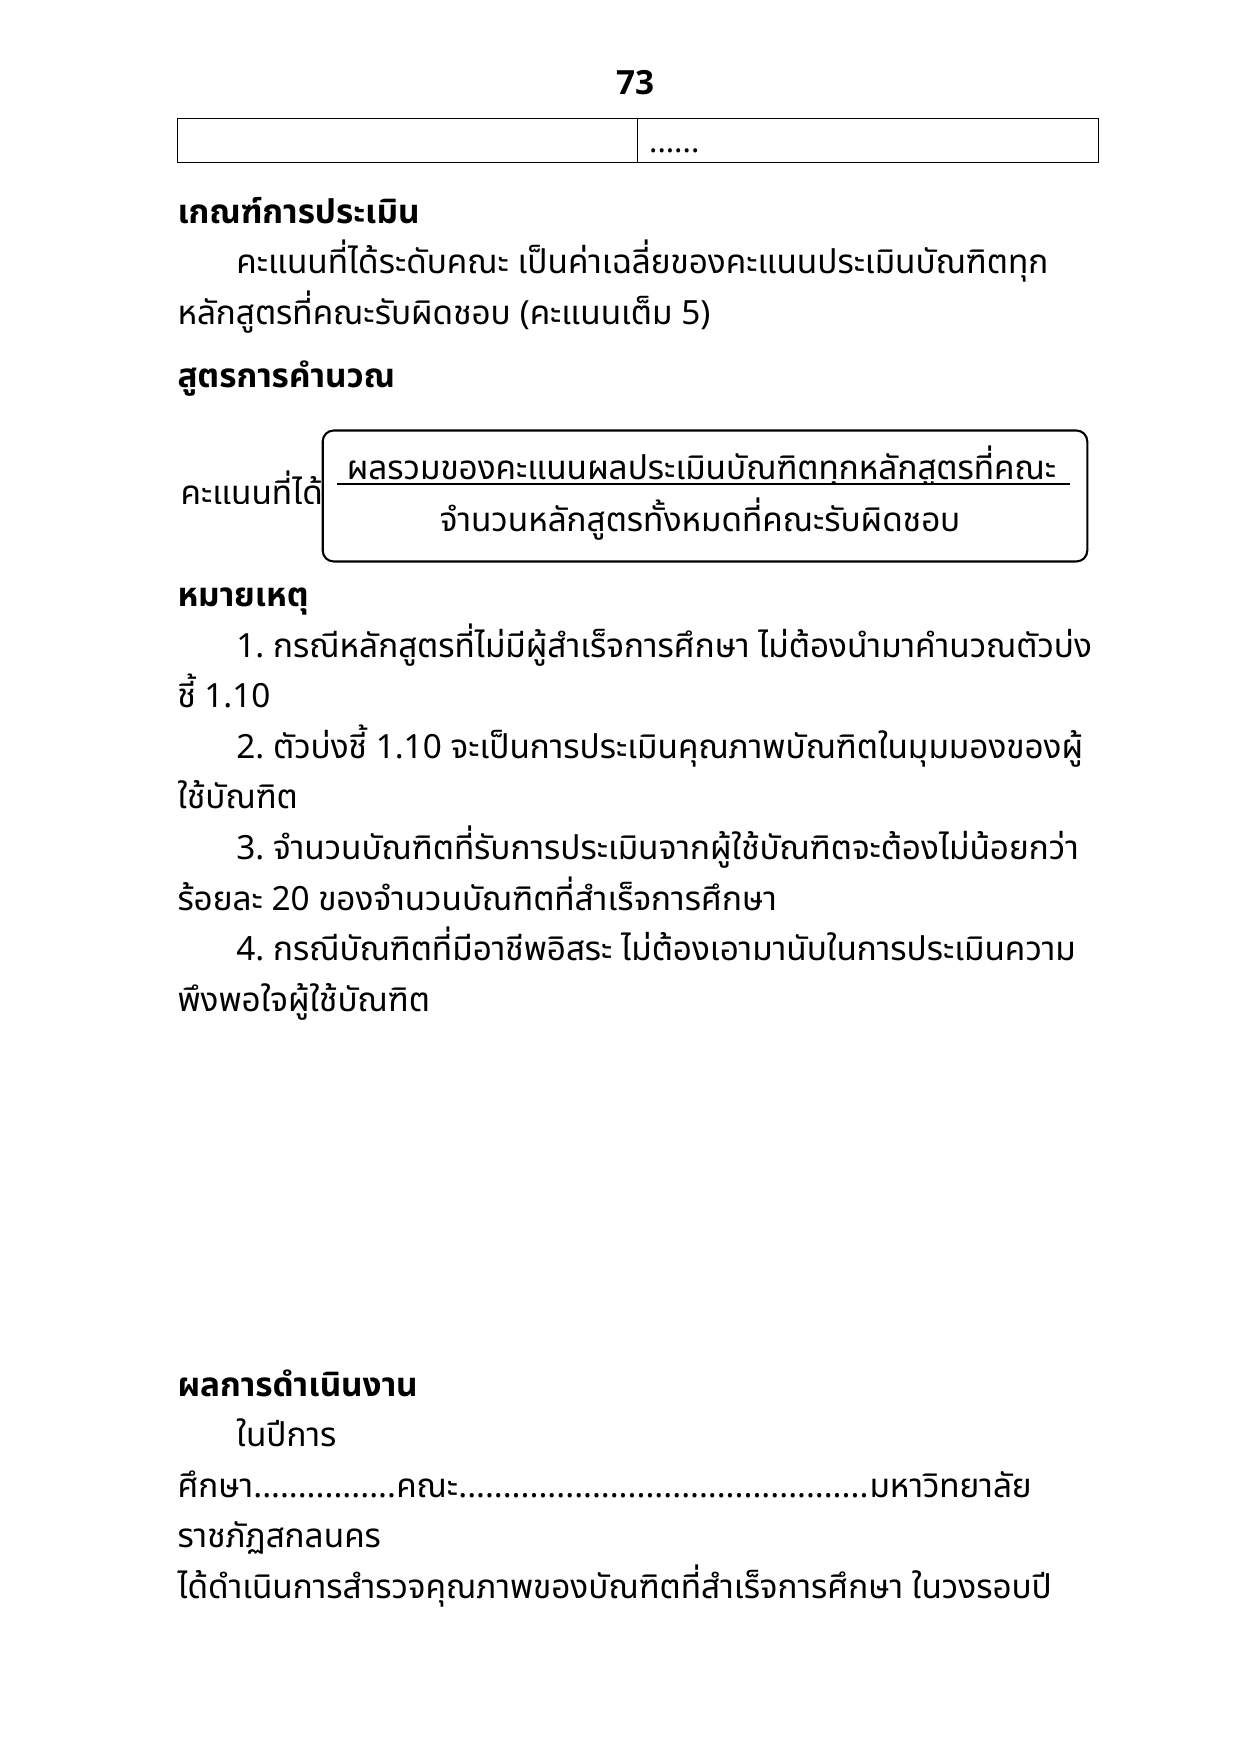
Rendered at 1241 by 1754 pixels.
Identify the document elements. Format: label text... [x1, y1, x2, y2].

text หมายเหตุ [177, 571, 1092, 621]
text 3. จำนวนบัณฑิตที่รับการประเมินจากผู้ใช้บัณฑิตจะต้องไม่น้อยกว่าร้อยละ 20 ของจำนวนบัณฑิตที่สำเร็จการศึกษา [177, 824, 1092, 925]
text เกณฑ์การประเมิน [177, 188, 1092, 238]
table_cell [638, 119, 1098, 162]
text 4. กรณีบัณฑิตที่มีอาชีพอิสระ ไม่ต้องเอามานับในการประเมินความพึงพอใจผู้ใช้บัณฑิต [177, 925, 1092, 1026]
text สูตรการคำนวณ [177, 352, 1092, 402]
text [177, 1411, 1092, 1613]
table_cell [178, 119, 637, 162]
text คะแนนที่ได้ระดับคณะ เป็นค่าเฉลี่ยของคะแนนประเมินบัณฑิตทุกหลักสูตรที่คณะรับผิดชอบ (คะแนนเต็ม 5) [177, 238, 1092, 339]
text 2. ตัวบ่งชี้ 1.10 จะเป็นการประเมินคุณภาพบัณฑิตในมุมมองของผู้ใช้บัณฑิต [177, 723, 1092, 824]
text 1. กรณีหลักสูตรที่ไม่มีผู้สำเร็จการศึกษา ไม่ต้องนำมาคำนวณตัวบ่งชี้ 1.10 [177, 621, 1092, 723]
text ผลการดำเนินงาน [177, 1361, 1092, 1411]
